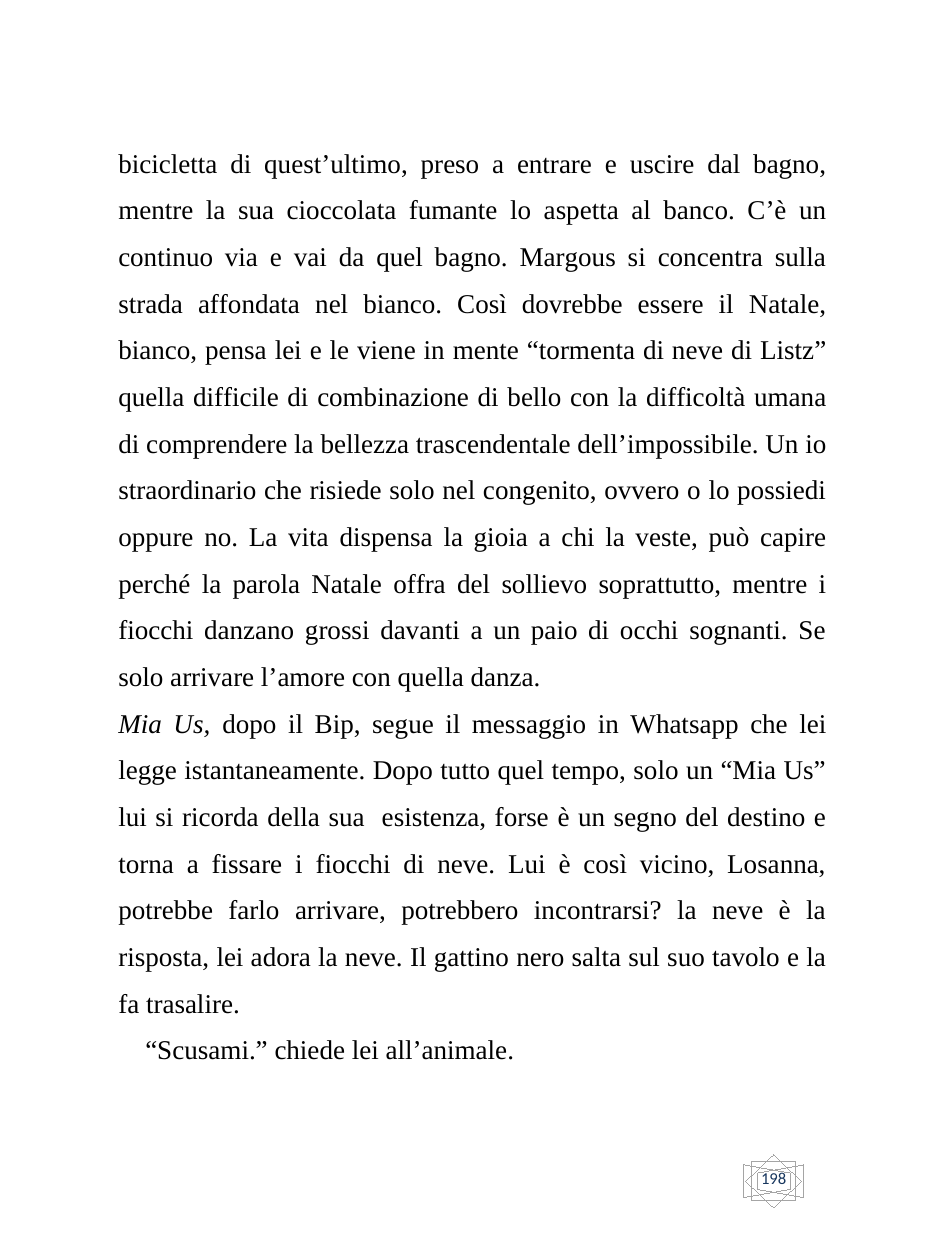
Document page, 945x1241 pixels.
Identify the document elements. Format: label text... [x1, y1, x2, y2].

text “Scusami.” chiede lei all’animale. [118, 1034, 827, 1066]
text Mia Us, dopo il Bip, segue il messaggio in Whatsapp che lei legge istantaneamente. Dopo tutto quel tempo, solo un “Mia Us” lui si ricorda della sua esistenza, forse è un segno del destino e torna a fissare i fiocchi di neve. Lui è così vicino, Losanna, potrebbe farlo arrivare, potrebbero incontrarsi? la neve è la risposta, lei adora la neve. Il gattino nero salta sul suo tavolo e la fa trasalire. [118, 708, 827, 1019]
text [118, 148, 827, 692]
